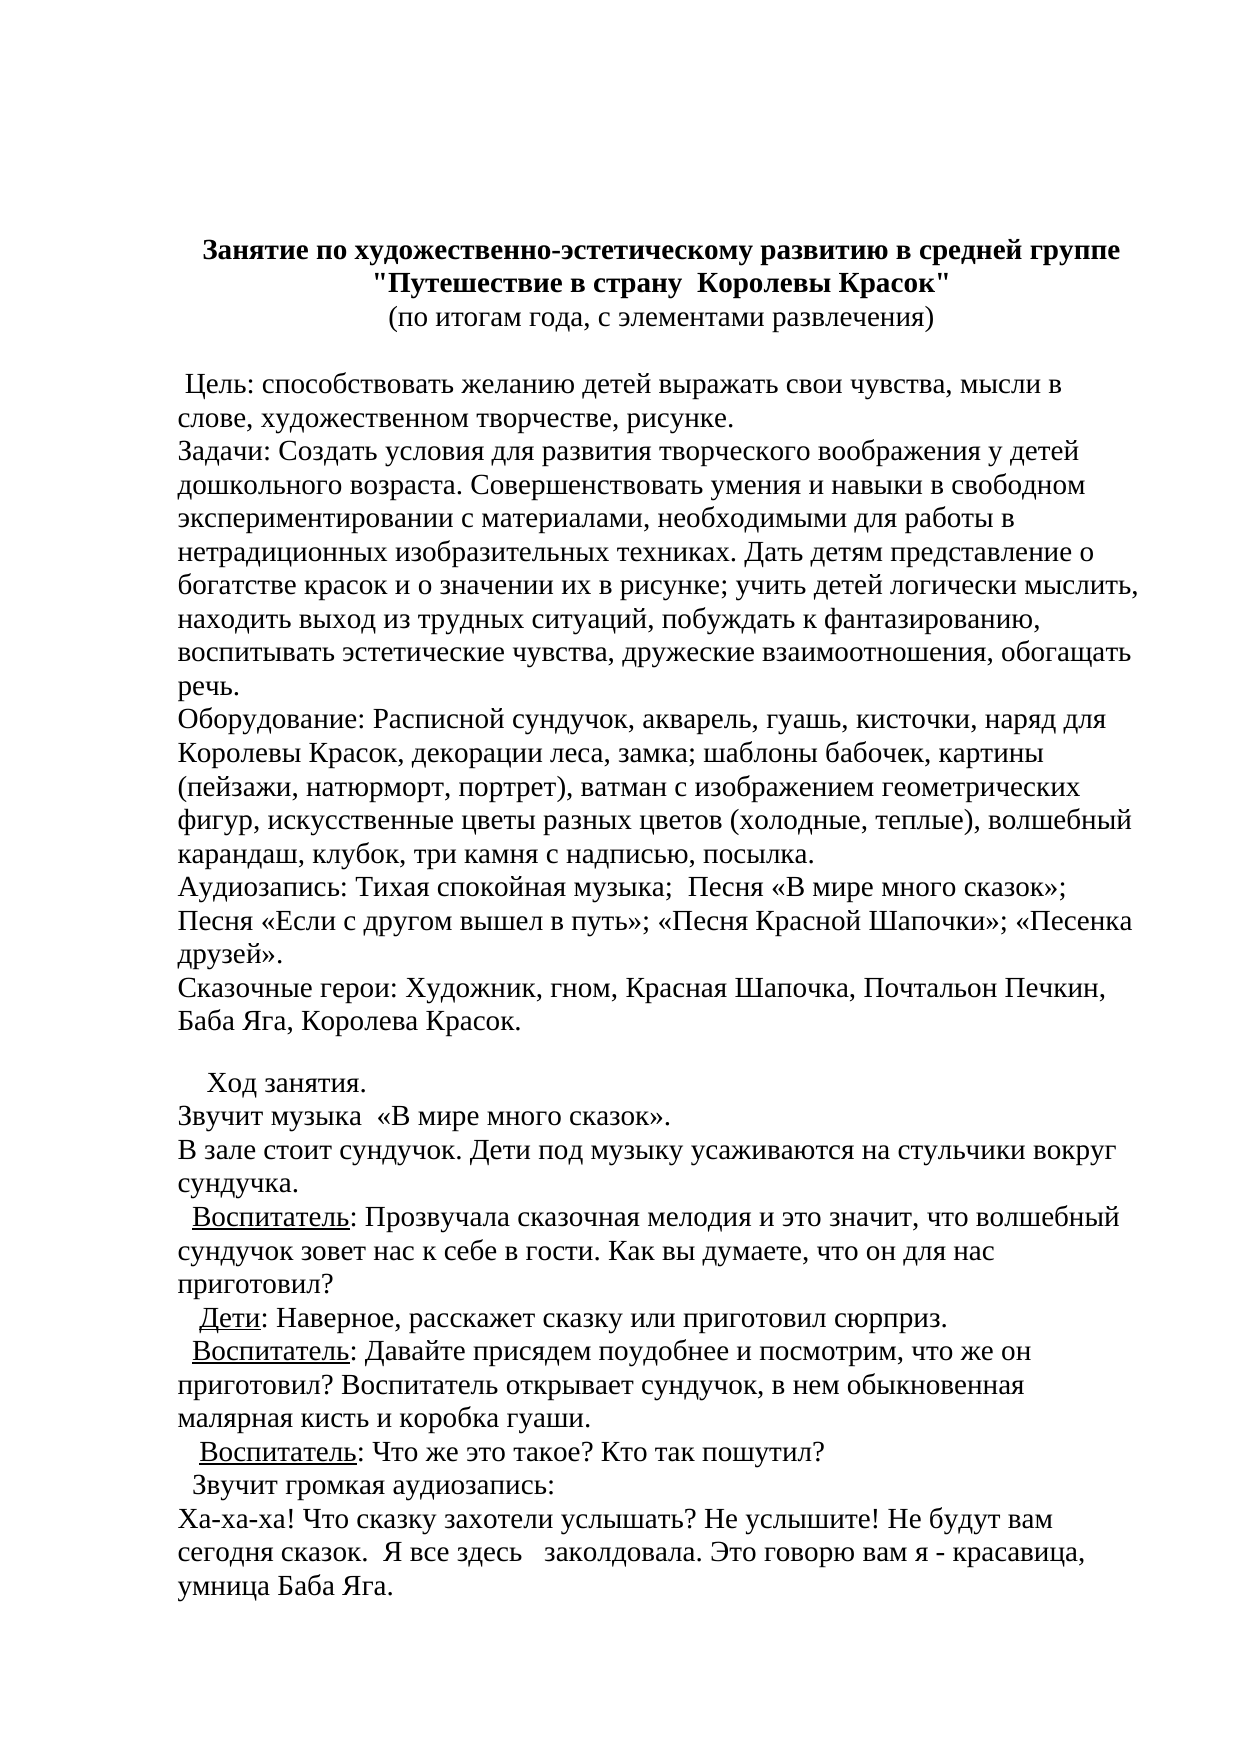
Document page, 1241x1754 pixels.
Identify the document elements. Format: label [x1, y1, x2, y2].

table_header [174, 224, 1148, 1609]
